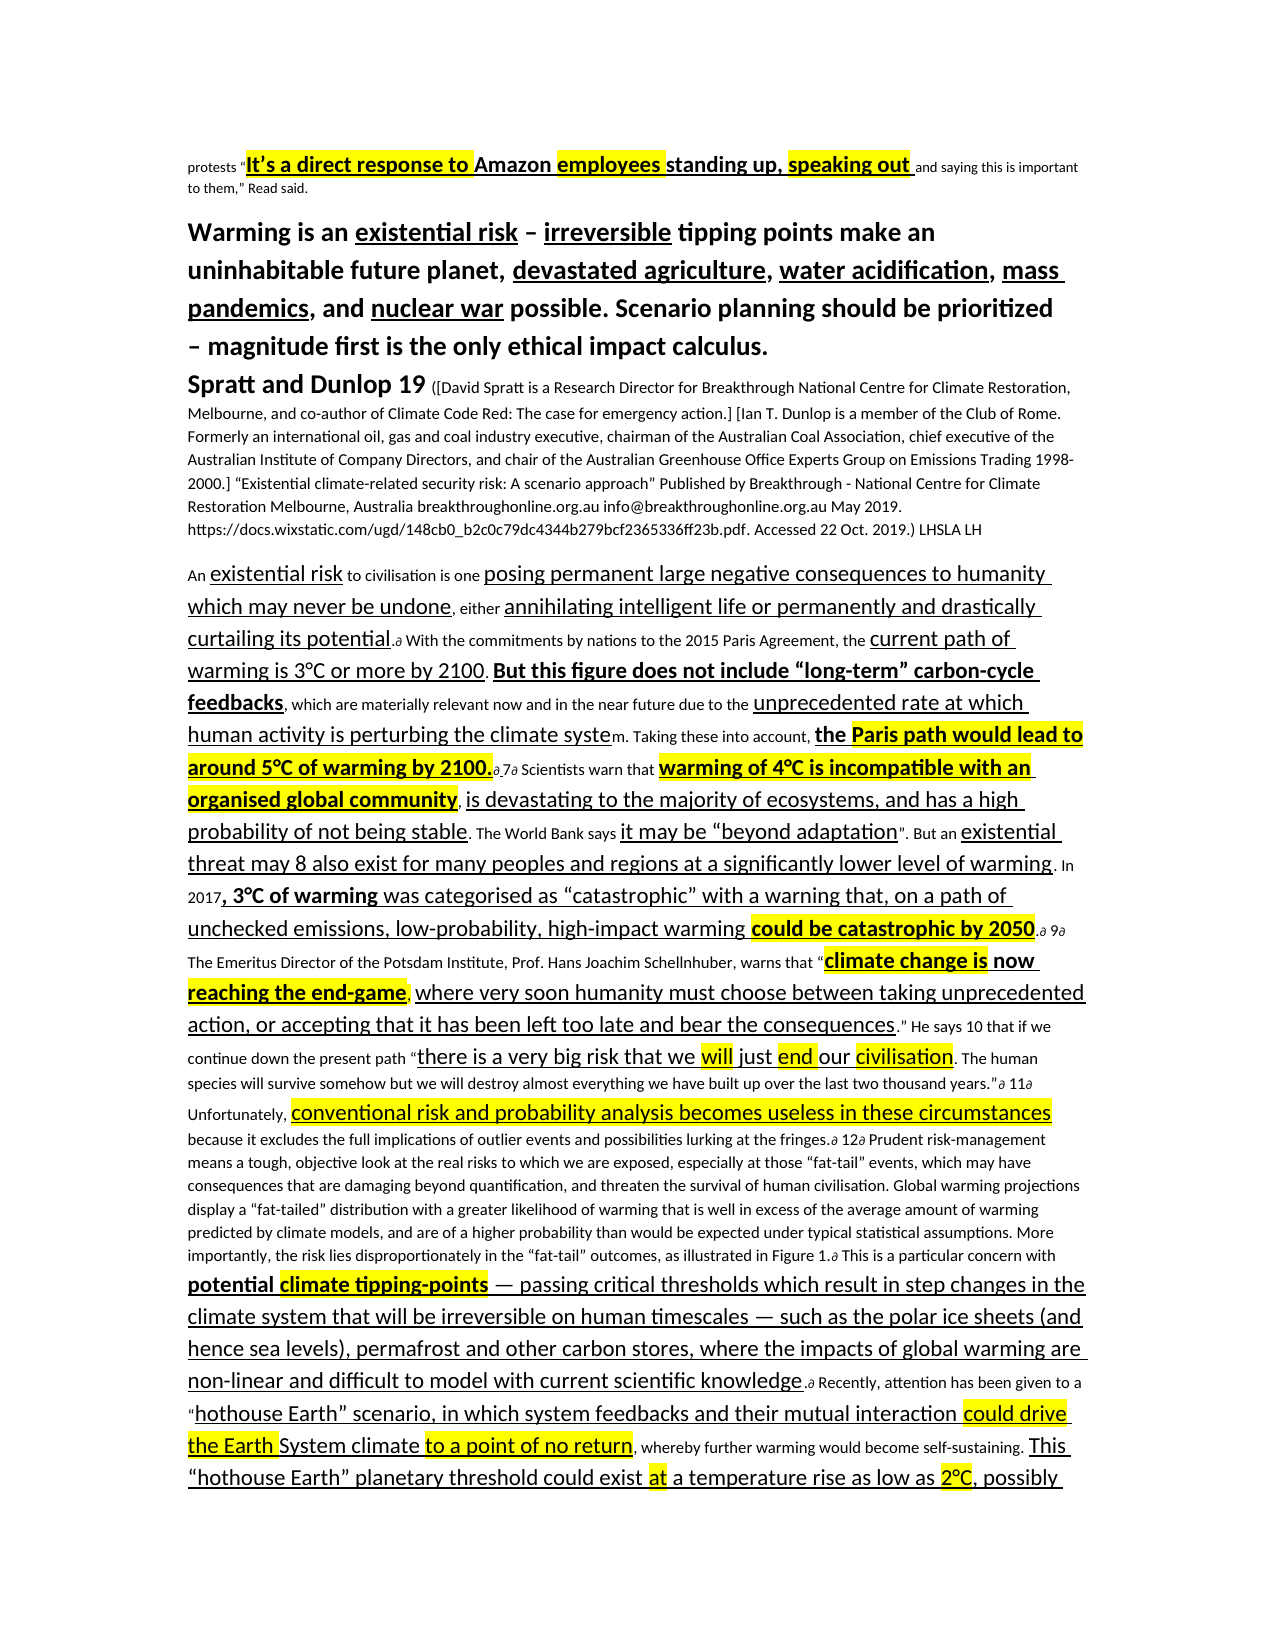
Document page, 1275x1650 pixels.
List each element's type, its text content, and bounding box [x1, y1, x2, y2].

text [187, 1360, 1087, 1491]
text Spratt and Dunlop 19 ([David Spratt is a Research Director for Breakthrough National Centre for Climate Restoration, Melbourne, and co-author of Climate Code Red: The case for emergency action.] [Ian T. Dunlop is a member of the Club of Rome. Formerly an international oil, gas and coal industry executive, chairman of the Australian Coal Association, chief executive of the Australian Institute of Company Directors, and chair of the Australian Greenhouse Office Experts Group on Emissions Trading 1998-2000.] “Existential climate-related security risk: A scenario approach” Published by Breakthrough - National Centre for Climate Restoration Melbourne, Australia breakthroughonline.org.au info@breakthroughonline.org.au May 2019. https://docs.wixstatic.com/ugd/148cb0_b2c0c79dc4344b279bcf2365336ff23b.pdf. Accessed 22 Oct. 2019.) LHSLA LH [187, 367, 1087, 540]
subtitle Warming is an existential risk – irreversible tipping points make an uninhabitable future planet, devastated agriculture, water acidification, mass pandemics, and nuclear war possible. Scenario planning should be prioritized – magnitude first is the only ethical impact calculus. [187, 215, 1087, 362]
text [187, 559, 1087, 1359]
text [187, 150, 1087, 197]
